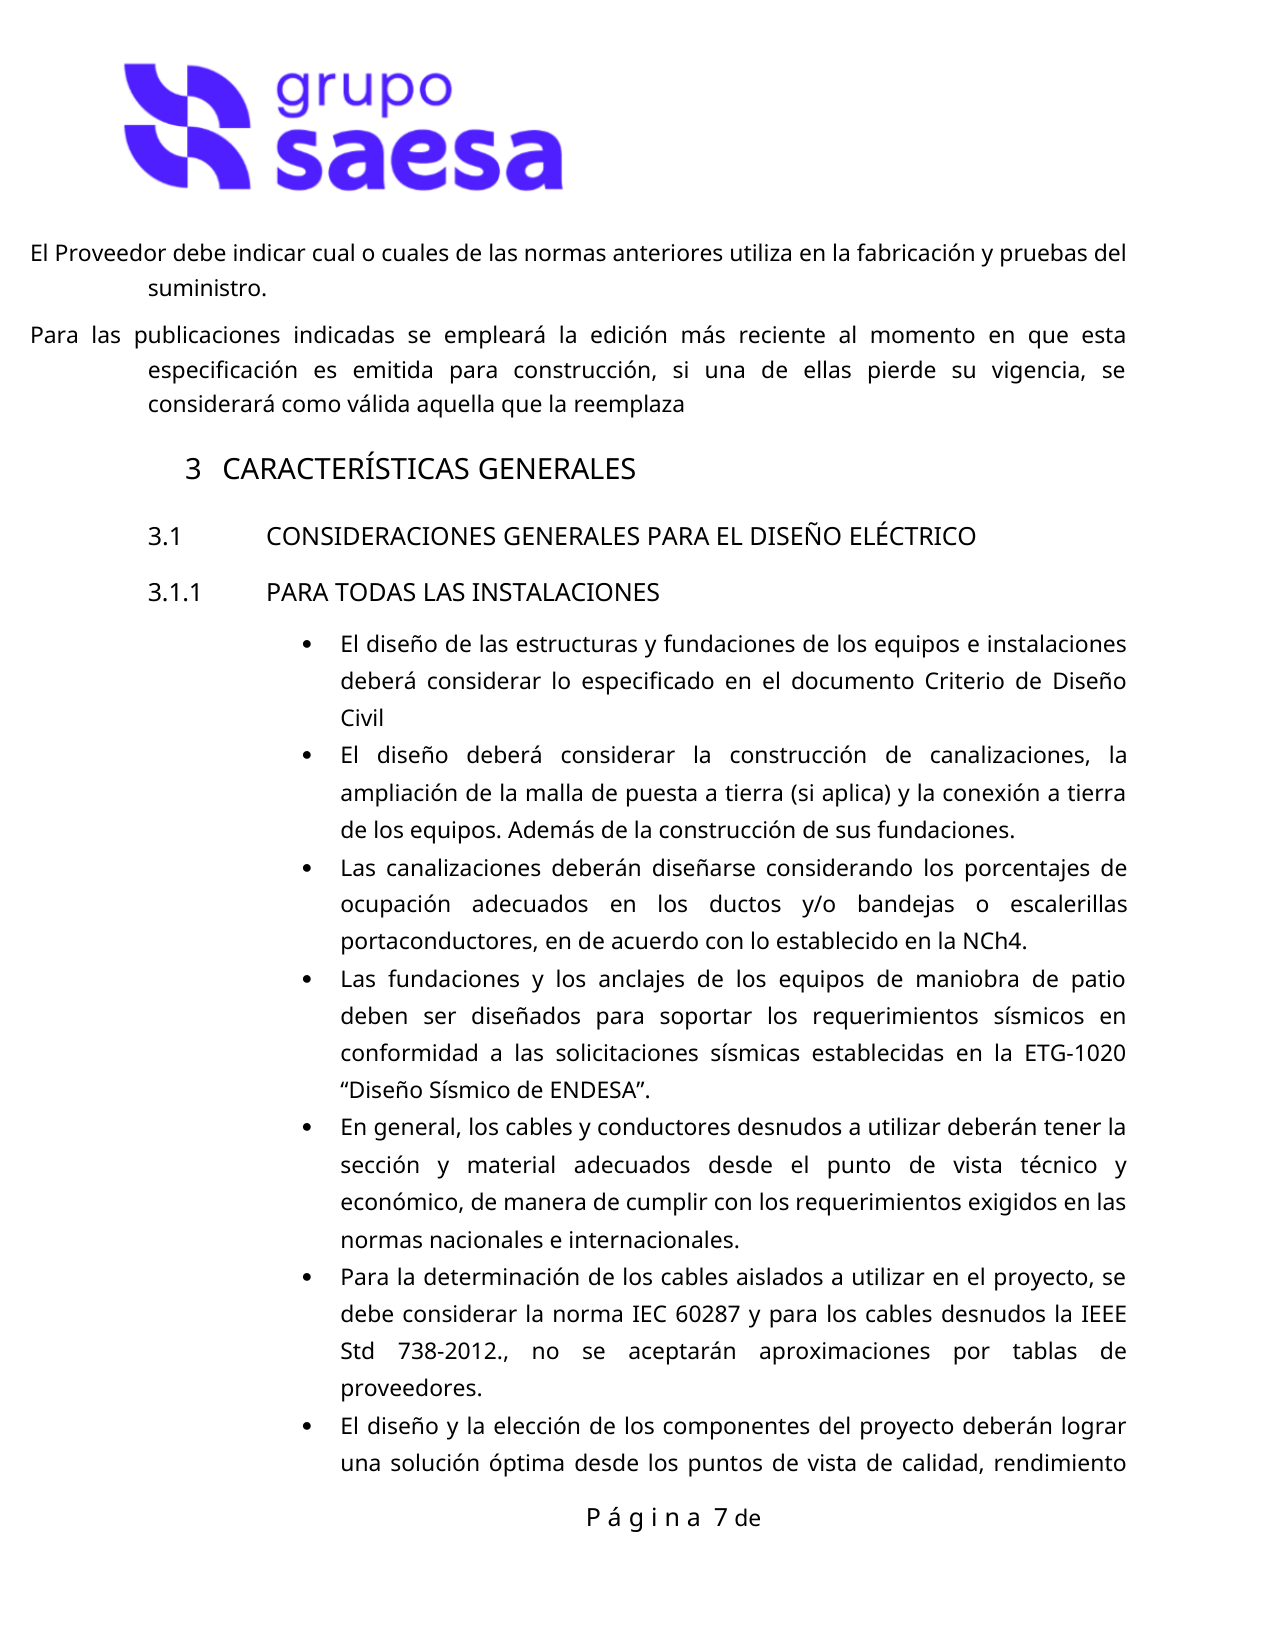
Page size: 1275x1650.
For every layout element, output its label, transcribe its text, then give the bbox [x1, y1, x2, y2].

subtitle CARACTERÍSTICAS GENERALES [185, 448, 1162, 488]
list El diseño deberá considerar la construcción de canalizaciones, la ampliación de la malla de puesta a tierra (si aplica) y la conexión a tierra de los equipos. Además de la construcción de sus fundaciones. [303, 739, 1128, 845]
list Las fundaciones y los anclajes de los equipos de maniobra de patio deben ser diseñados para soportar los requerimientos sísmicos en conformidad a las solicitaciones sísmicas establecidas en la ETG-1020 “Diseño Sísmico de ENDESA”. [303, 963, 1127, 1105]
text Para las publicaciones indicadas se empleará la edición más reciente al momento en que esta especificación es emitida para construcción, si una de ellas pierde su vigencia, se considerará como válida aquella que la reemplaza [30, 319, 1127, 420]
list Las canalizaciones deberán diseñarse considerando los porcentajes de ocupación adecuados en los ductos y/o bandejas o escalerillas portaconductores, en de acuerdo con lo establecido en la NCh4. [303, 852, 1128, 957]
text El Proveedor debe indicar cual o cuales de las normas anteriores utiliza en la fabricación y pruebas del suministro. [30, 236, 1128, 303]
list Para la determinación de los cables aislados a utilizar en el proyecto, se debe considerar la norma IEC 60287 y para los cables desnudos la IEEE Std 738-2012., no se aceptarán aproximaciones por tablas de proveedores. [303, 1261, 1128, 1403]
list En general, los cables y conductores desnudos a utilizar deberán tener la sección y material adecuados desde el punto de vista técnico y económico, de manera de cumplir con los requerimientos exigidos en las normas nacionales e internacionales. [303, 1111, 1128, 1255]
subtitle CONSIDERACIONES GENERALES PARA EL DISEÑO ELÉCTRICO [148, 518, 1162, 552]
list El diseño de las estructuras y fundaciones de los equipos e instalaciones deberá considerar lo especificado en el documento Criterio de Diseño Civil [303, 628, 1127, 733]
subtitle PARA TODAS LAS INSTALACIONES [148, 575, 1162, 609]
picture [112, 54, 569, 195]
